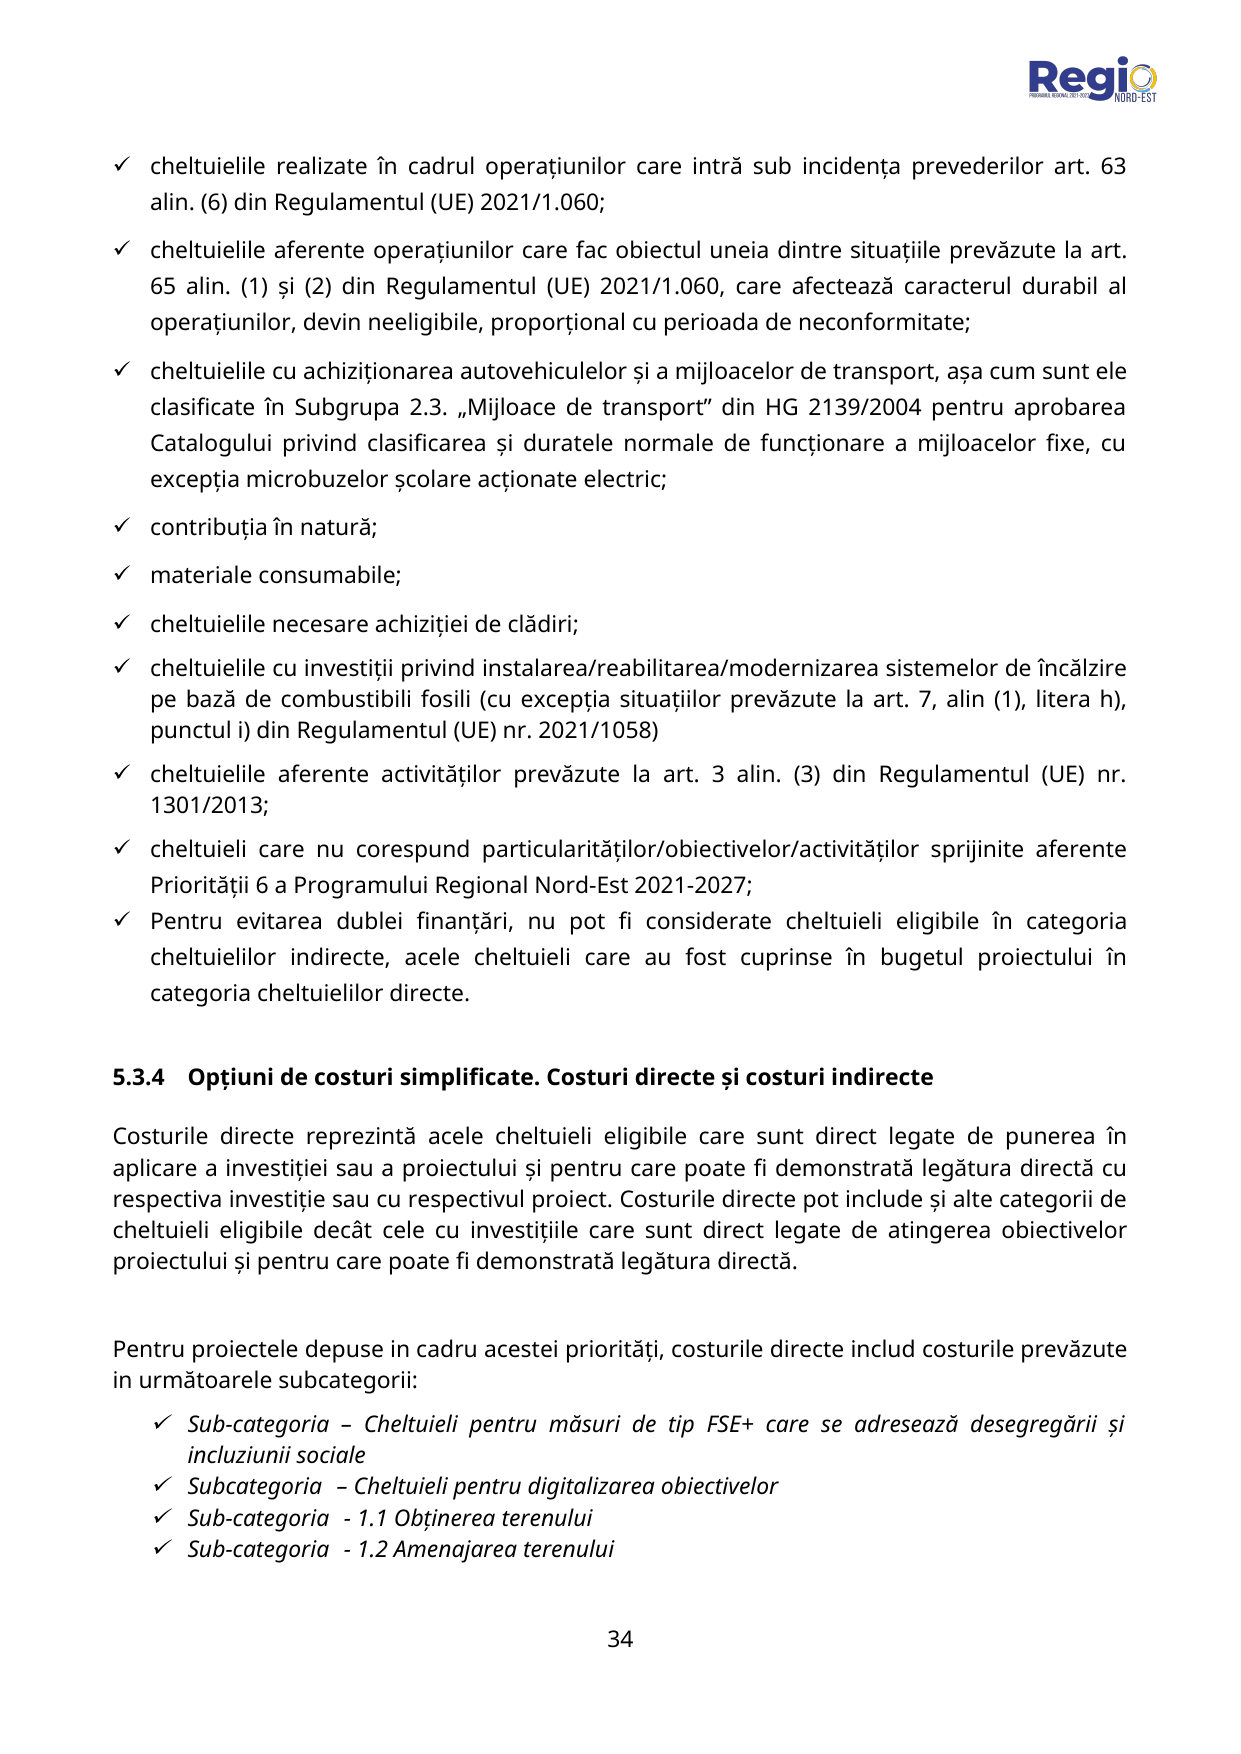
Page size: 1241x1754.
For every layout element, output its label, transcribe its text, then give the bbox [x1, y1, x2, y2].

list contribuția în natură; [112, 511, 1128, 542]
picture [1027, 53, 1160, 105]
list cheltuielile aferente operațiunilor care fac obiectul uneia dintre situațiile prevăzute la art. 65 alin. (1) și (2) din Regulamentul (UE) 2021/1.060, care afectează caracterul durabil al operațiunilor, devin neeligibile, proporțional cu perioada de neconformitate; [112, 234, 1128, 337]
list Opțiuni de costuri simplificate. Costuri directe și costuri indirecte [112, 1061, 1128, 1092]
list Sub-categoria - 1.1 Obținerea terenului [150, 1502, 1128, 1533]
text Pentru proiectele depuse in cadru acestei priorități, costurile directe includ costurile prevăzute in următoarele subcategorii: [112, 1333, 1128, 1395]
list materiale consumabile; [112, 559, 1128, 591]
text Costurile directe reprezintă acele cheltuieli eligibile care sunt direct legate de punerea în aplicare a investiției sau a proiectului și pentru care poate fi demonstrată legătura directă cu respectiva investiție sau cu respectivul proiect. Costurile directe pot include și alte categorii de cheltuieli eligibile decât cele cu investițiile care sunt direct legate de atingerea obiectivelor proiectului și pentru care poate fi demonstrată legătura directă. [112, 1120, 1128, 1277]
list Sub-categoria – Cheltuieli pentru măsuri de tip FSE+ care se adresează desegregării și incluziunii sociale [150, 1408, 1128, 1470]
list Subcategoria – Cheltuieli pentru digitalizarea obiectivelor [150, 1470, 1128, 1502]
list Pentru evitarea dublei finanțări, nu pot fi considerate cheltuieli eligibile în categoria cheltuielilor indirecte, acele cheltuieli care au fost cuprinse în bugetul proiectului în categoria cheltuielilor directe. [112, 905, 1128, 1008]
list cheltuielile aferente activităților prevăzute la art. 3 alin. (3) din Regulamentul (UE) nr. 1301/2013; [112, 758, 1128, 820]
list cheltuielile realizate în cadrul operațiunilor care intră sub incidența prevederilor art. 63 alin. (6) din Regulamentul (UE) 2021/1.060; [112, 150, 1128, 217]
list cheltuieli care nu corespund particularităților/obiectivelor/activităților sprijinite aferente Priorității 6 a Programului Regional Nord-Est 2021-2027; [112, 833, 1128, 900]
list Sub-categoria - 1.2 Amenajarea terenului [150, 1533, 1128, 1564]
list cheltuielile cu investiții privind instalarea/reabilitarea/modernizarea sistemelor de încălzire pe bază de combustibili fosili (cu excepția situațiilor prevăzute la art. 7, alin (1), litera h), punctul i) din Regulamentul (UE) nr. 2021/1058) [112, 652, 1128, 745]
list cheltuielile necesare achiziției de clădiri; [112, 608, 1128, 639]
list cheltuielile cu achiziționarea autovehiculelor și a mijloacelor de transport, așa cum sunt ele clasificate în Subgrupa 2.3. „Mijloace de transport” din HG 2139/2004 pentru aprobarea Catalogului privind clasificarea și duratele normale de funcționare a mijloacelor fixe, cu excepția microbuzelor școlare acționate electric; [112, 355, 1128, 494]
